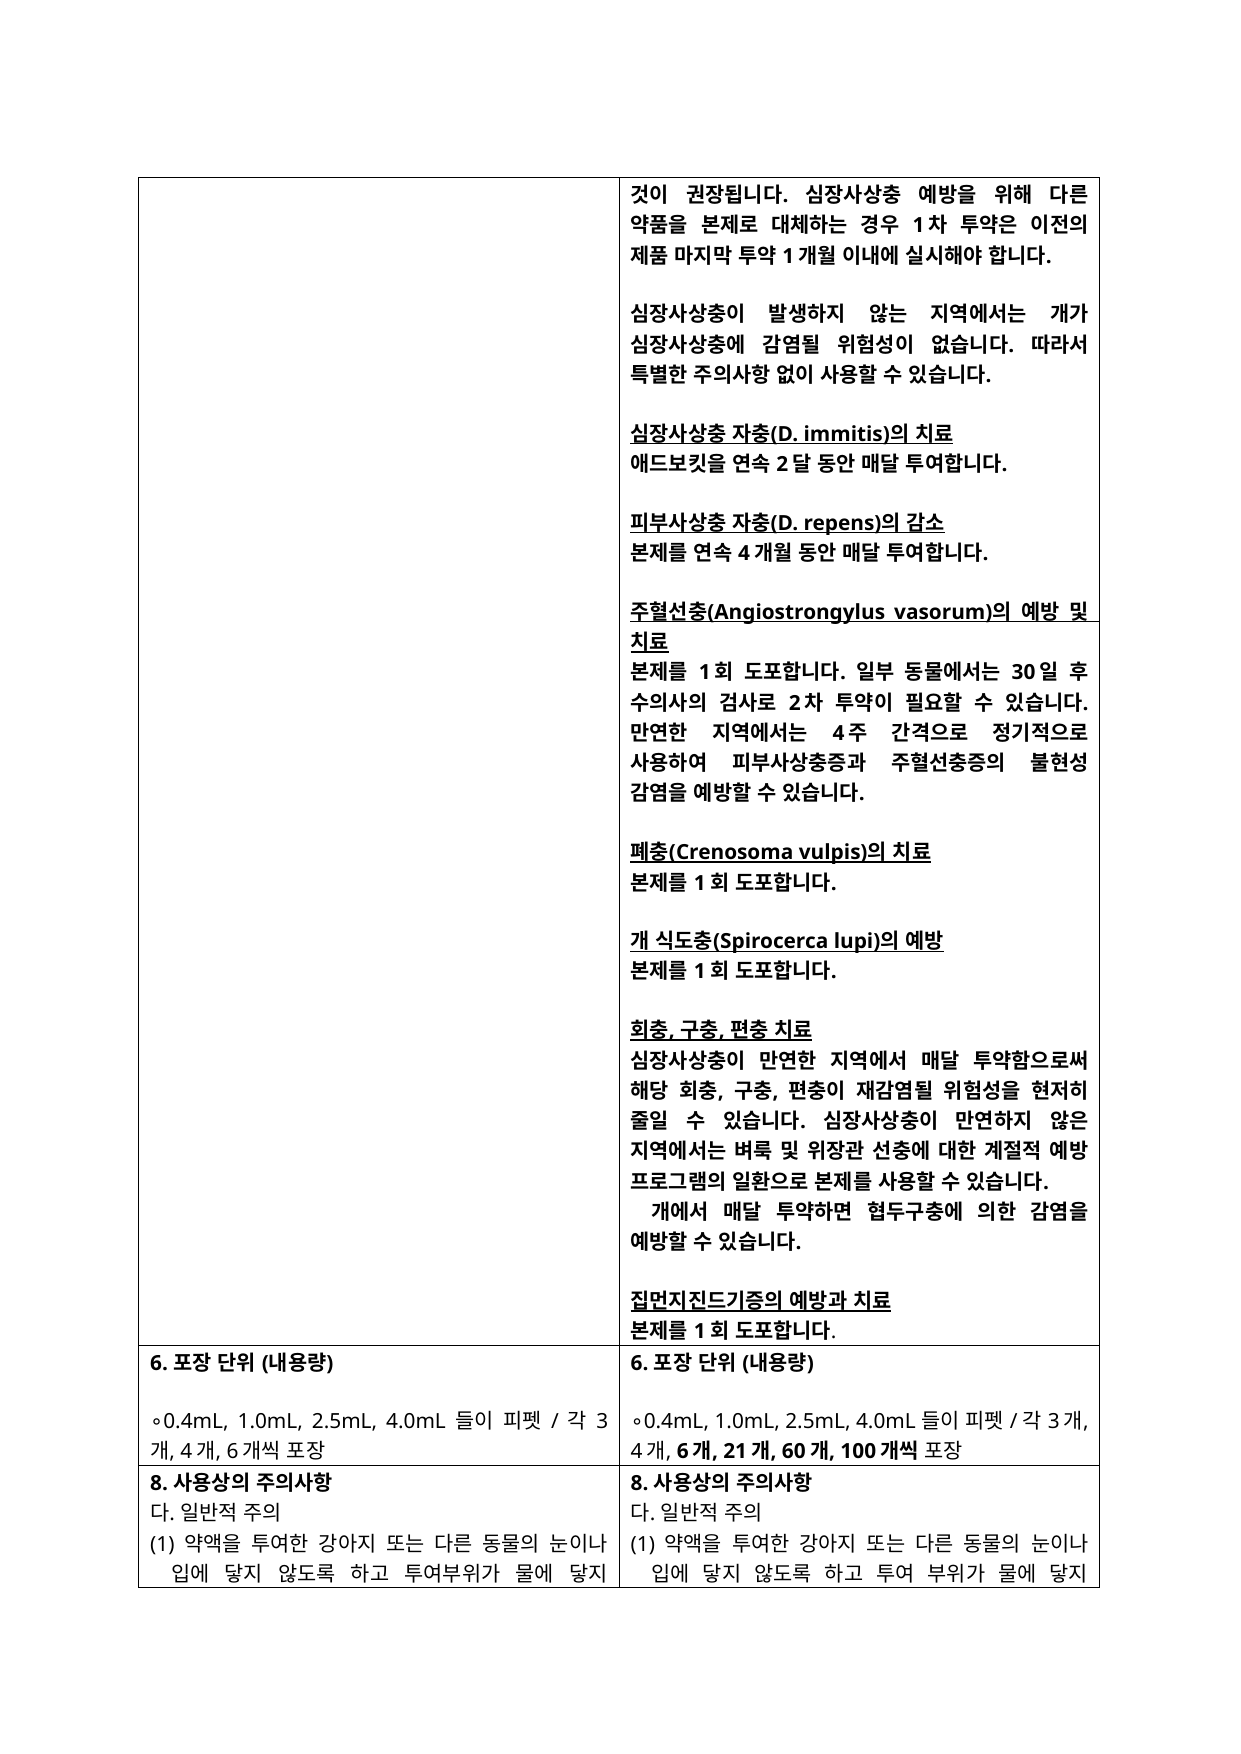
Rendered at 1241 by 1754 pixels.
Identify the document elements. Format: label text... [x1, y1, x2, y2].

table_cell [620, 178, 1099, 1345]
table_cell 6. 포장 단위 (내용량) ∘0.4mL, 1.0mL, 2.5mL, 4.0mL 들이 피펫 / 각 3개, 4개, 6개, 21개, 60개, 100개씩 포장 [620, 1346, 1099, 1465]
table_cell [139, 1466, 619, 1587]
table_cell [620, 1466, 1099, 1587]
table_cell 6. 포장 단위 (내용량) ∘0.4mL, 1.0mL, 2.5mL, 4.0mL 들이 피펫 / 각 3개, 4개, 6개씩 포장 [139, 1346, 619, 1465]
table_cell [139, 178, 619, 1345]
